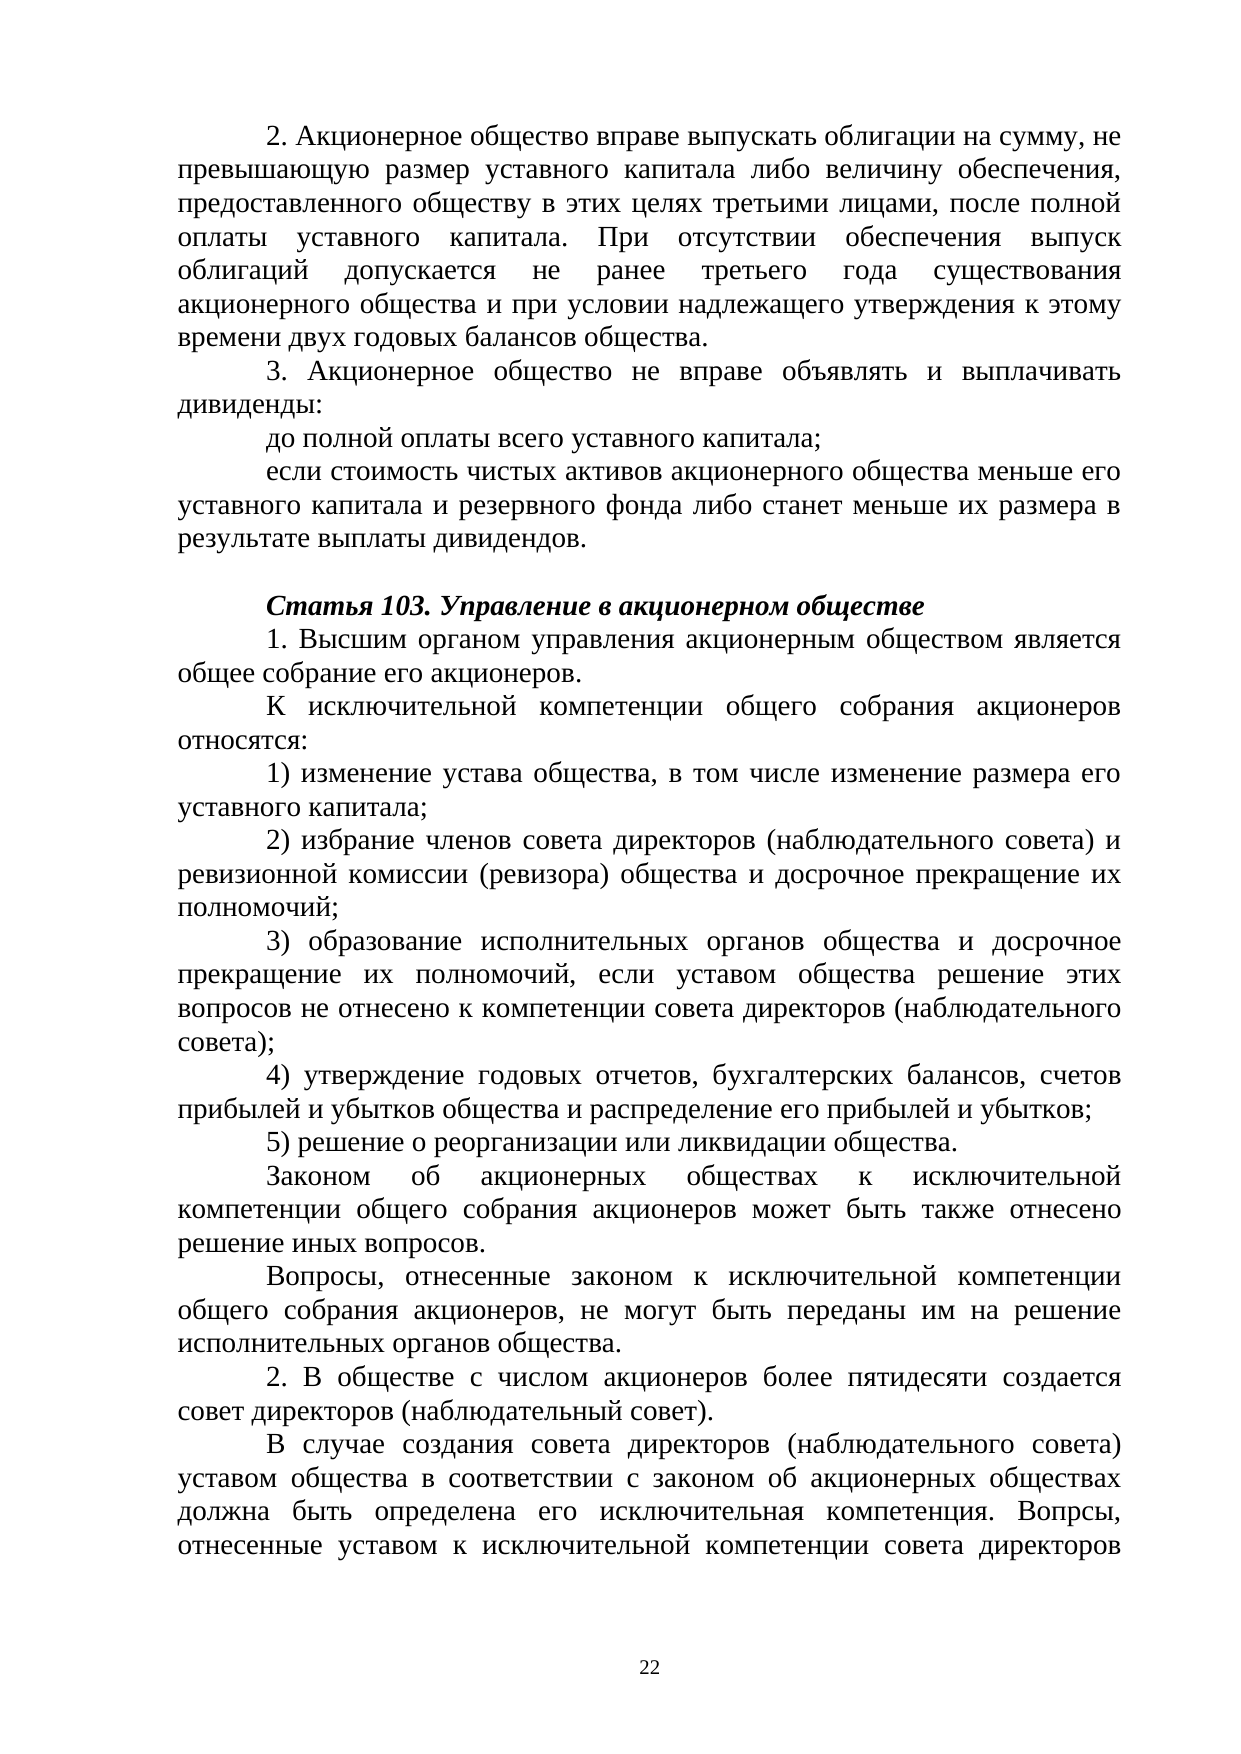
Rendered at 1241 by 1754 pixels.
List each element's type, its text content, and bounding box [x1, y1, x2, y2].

text 1. Высшим органом управления акционерным обществом является общее собрание его акционеров. [177, 621, 1122, 688]
text 3) образование исполнительных органов общества и досрочное прекращение их полномочий, если уставом общества решение этих вопросов не отнесено к компетенции совета директоров (наблюдательного совета); [177, 923, 1122, 1057]
text К исключительной компетенции общего собрания акционеров относятся: [177, 688, 1122, 755]
text Статья 103. Управление в акционерном обществе [177, 588, 1122, 621]
text Законом об акционерных обществах к исключительной компетенции общего собрания акционеров может быть также отнесено решение иных вопросов. [177, 1158, 1122, 1258]
text 5) решение о реорганизации или ликвидации общества. [177, 1124, 1122, 1158]
text 2) избрание членов совета директоров (наблюдательного совета) и ревизионной комиссии (ревизора) общества и досрочное прекращение их полномочий; [177, 822, 1122, 923]
text 1) изменение устава общества, в том числе изменение размера его уставного капитала; [177, 755, 1122, 822]
text если стоимость чистых активов акционерного общества меньше его уставного капитала и резервного фонда либо станет меньше их размера в результате выплаты дивидендов. [177, 453, 1122, 554]
text Вопросы, отнесенные законом к исключительной компетенции общего собрания акционеров, не могут быть переданы им на решение исполнительных органов общества. [177, 1258, 1122, 1359]
text 4) утверждение годовых отчетов, бухгалтерских балансов, счетов прибылей и убытков общества и распределение его прибылей и убытков; [177, 1057, 1122, 1124]
text 3. Акционерное общество не вправе объявлять и выплачивать дивиденды: [177, 353, 1122, 420]
text до полной оплаты всего уставного капитала; [177, 420, 1122, 453]
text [177, 1426, 1122, 1560]
text 2. В обществе с числом акционеров более пятидесяти создается совет директоров (наблюдательный совет). [177, 1359, 1122, 1426]
text 2. Акционерное общество вправе выпускать облигации на сумму, не превышающую размер уставного капитала либо величину обеспечения, предоставленного обществу в этих целях третьими лицами, после полной оплаты уставного капитала. При отсутствии обеспечения выпуск облигаций допускается не ранее третьего года существования акционерного общества и при условии надлежащего утверждения к этому времени двух годовых балансов общества. [177, 118, 1122, 353]
